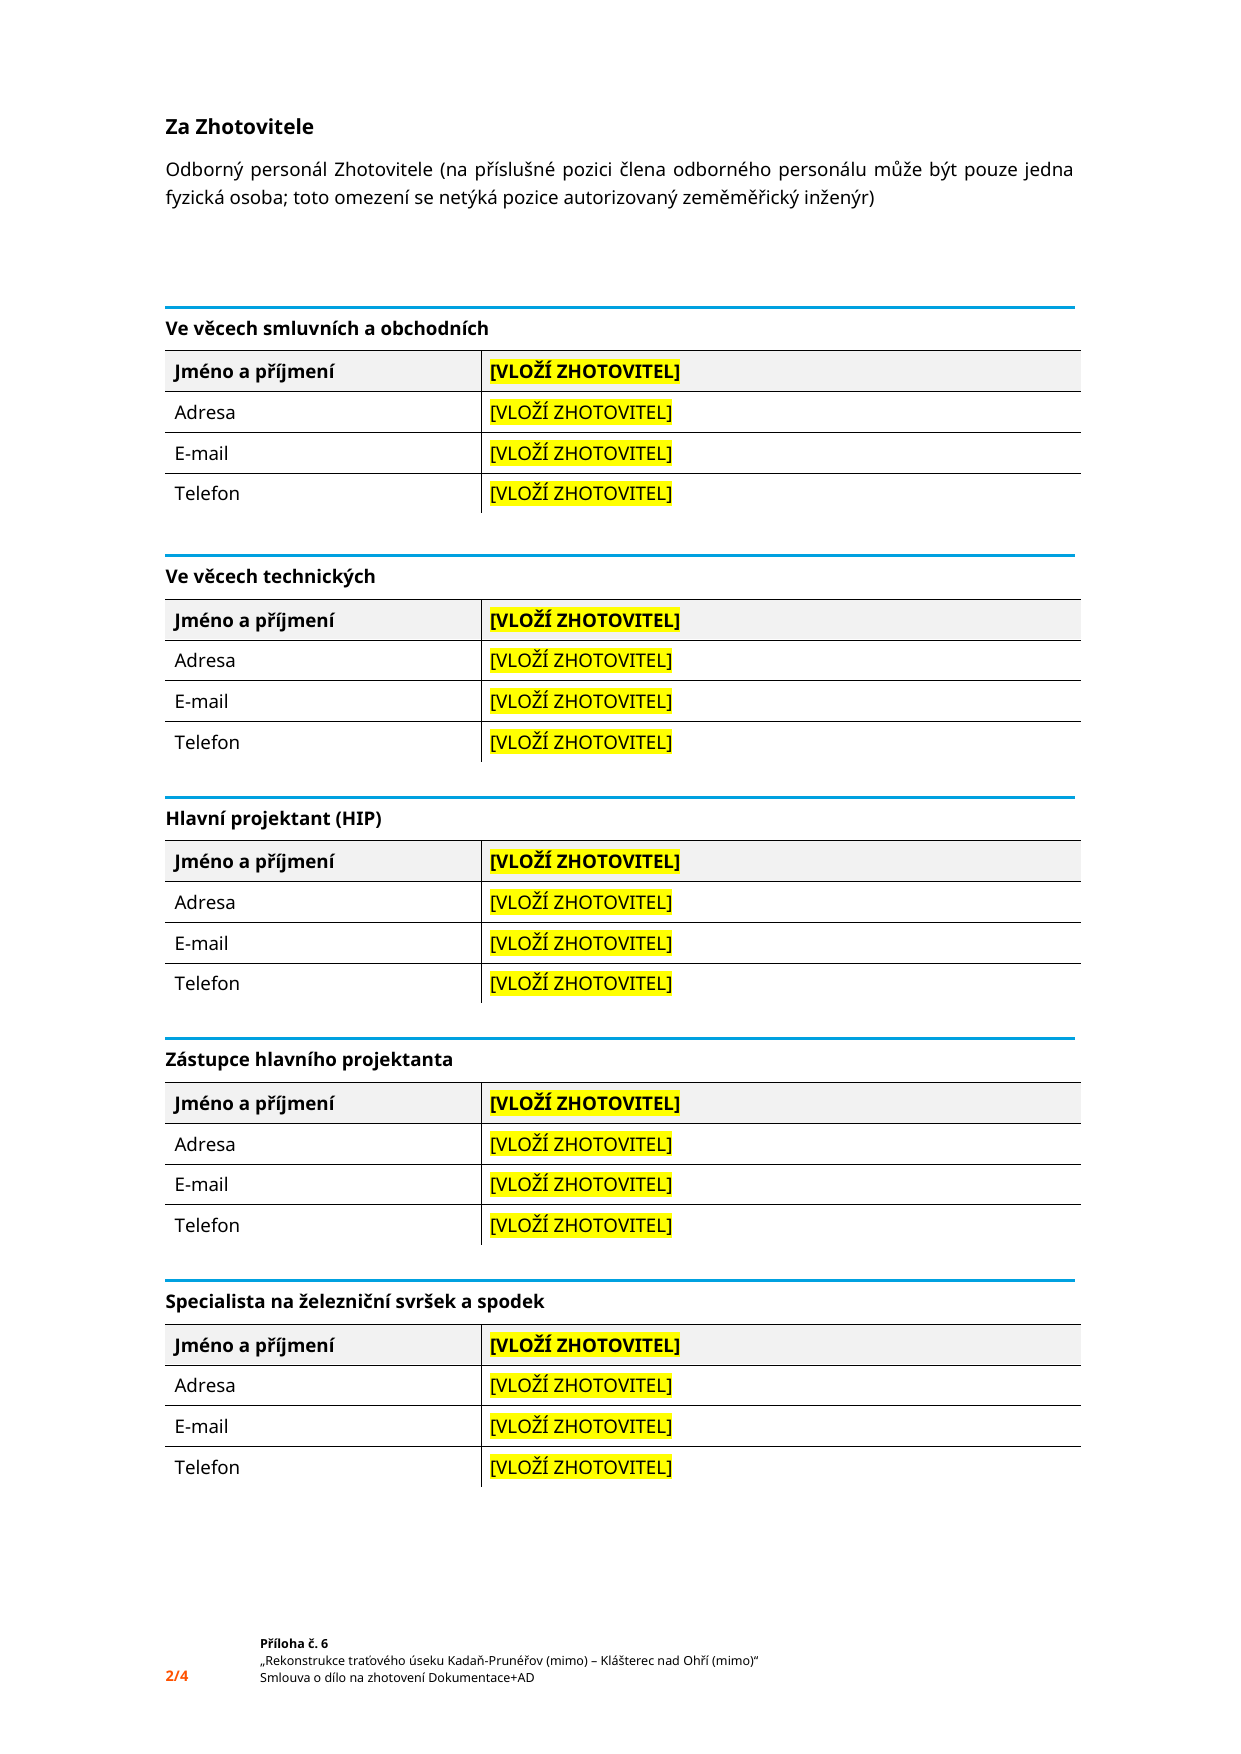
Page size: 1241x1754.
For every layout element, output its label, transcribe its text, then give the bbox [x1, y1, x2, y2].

table_header Jméno a příjmení [165, 841, 481, 881]
table_cell Adresa [165, 1366, 481, 1405]
table_header [VLOŽÍ ZHOTOVITEL] [482, 351, 1081, 391]
table_header [VLOŽÍ ZHOTOVITEL] [482, 1325, 1081, 1364]
table_cell Telefon [165, 1205, 481, 1245]
text Za Zhotovitele [165, 112, 1075, 141]
table_cell Telefon [165, 1447, 481, 1487]
table_cell [VLOŽÍ ZHOTOVITEL] [482, 1165, 1081, 1204]
table_cell Adresa [165, 882, 481, 922]
table_cell [VLOŽÍ ZHOTOVITEL] [482, 923, 1081, 963]
table_cell [VLOŽÍ ZHOTOVITEL] [482, 882, 1081, 922]
table_cell E-mail [165, 1165, 481, 1204]
table_cell Adresa [165, 392, 481, 432]
table_header [VLOŽÍ ZHOTOVITEL] [482, 1083, 1081, 1123]
table_header Jméno a příjmení [165, 351, 481, 391]
table_cell Adresa [165, 1124, 481, 1163]
table_cell E-mail [165, 681, 481, 721]
table_cell [VLOŽÍ ZHOTOVITEL] [482, 1366, 1081, 1405]
table_cell E-mail [165, 433, 481, 473]
text Specialista na železniční svršek a spodek [165, 1282, 1075, 1314]
table_cell Telefon [165, 474, 481, 513]
text Hlavní projektant (HIP) [165, 799, 1075, 830]
text Ve věcech smluvních a obchodních [165, 309, 1075, 340]
table_cell [VLOŽÍ ZHOTOVITEL] [482, 1447, 1081, 1487]
table_cell [VLOŽÍ ZHOTOVITEL] [482, 722, 1081, 762]
table_header Jméno a příjmení [165, 1325, 481, 1364]
table_cell [VLOŽÍ ZHOTOVITEL] [482, 1406, 1081, 1446]
table_cell Telefon [165, 722, 481, 762]
table_cell [VLOŽÍ ZHOTOVITEL] [482, 964, 1081, 1003]
table_header Jméno a příjmení [165, 1083, 481, 1123]
table_cell E-mail [165, 923, 481, 963]
table_cell Telefon [165, 964, 481, 1003]
table_cell Adresa [165, 641, 481, 680]
text Odborný personál Zhotovitele (na příslušné pozici člena odborného personálu může být pouze jedna fyzická osoba; toto omezení se netýká pozice autorizovaný zeměměřický inženýr) [165, 156, 1075, 209]
table_cell E-mail [165, 1406, 481, 1446]
text Ve věcech technických [165, 557, 1075, 589]
table_header [VLOŽÍ ZHOTOVITEL] [482, 600, 1081, 639]
table_cell [VLOŽÍ ZHOTOVITEL] [482, 681, 1081, 721]
table_cell [VLOŽÍ ZHOTOVITEL] [482, 641, 1081, 680]
table_cell [VLOŽÍ ZHOTOVITEL] [482, 392, 1081, 432]
table_cell [VLOŽÍ ZHOTOVITEL] [482, 1124, 1081, 1163]
text Zástupce hlavního projektanta [165, 1040, 1075, 1072]
table_header [VLOŽÍ ZHOTOVITEL] [482, 841, 1081, 881]
table_cell [VLOŽÍ ZHOTOVITEL] [482, 1205, 1081, 1245]
table_cell [VLOŽÍ ZHOTOVITEL] [482, 433, 1081, 473]
table_header Jméno a příjmení [165, 600, 481, 639]
table_cell [VLOŽÍ ZHOTOVITEL] [482, 474, 1081, 513]
